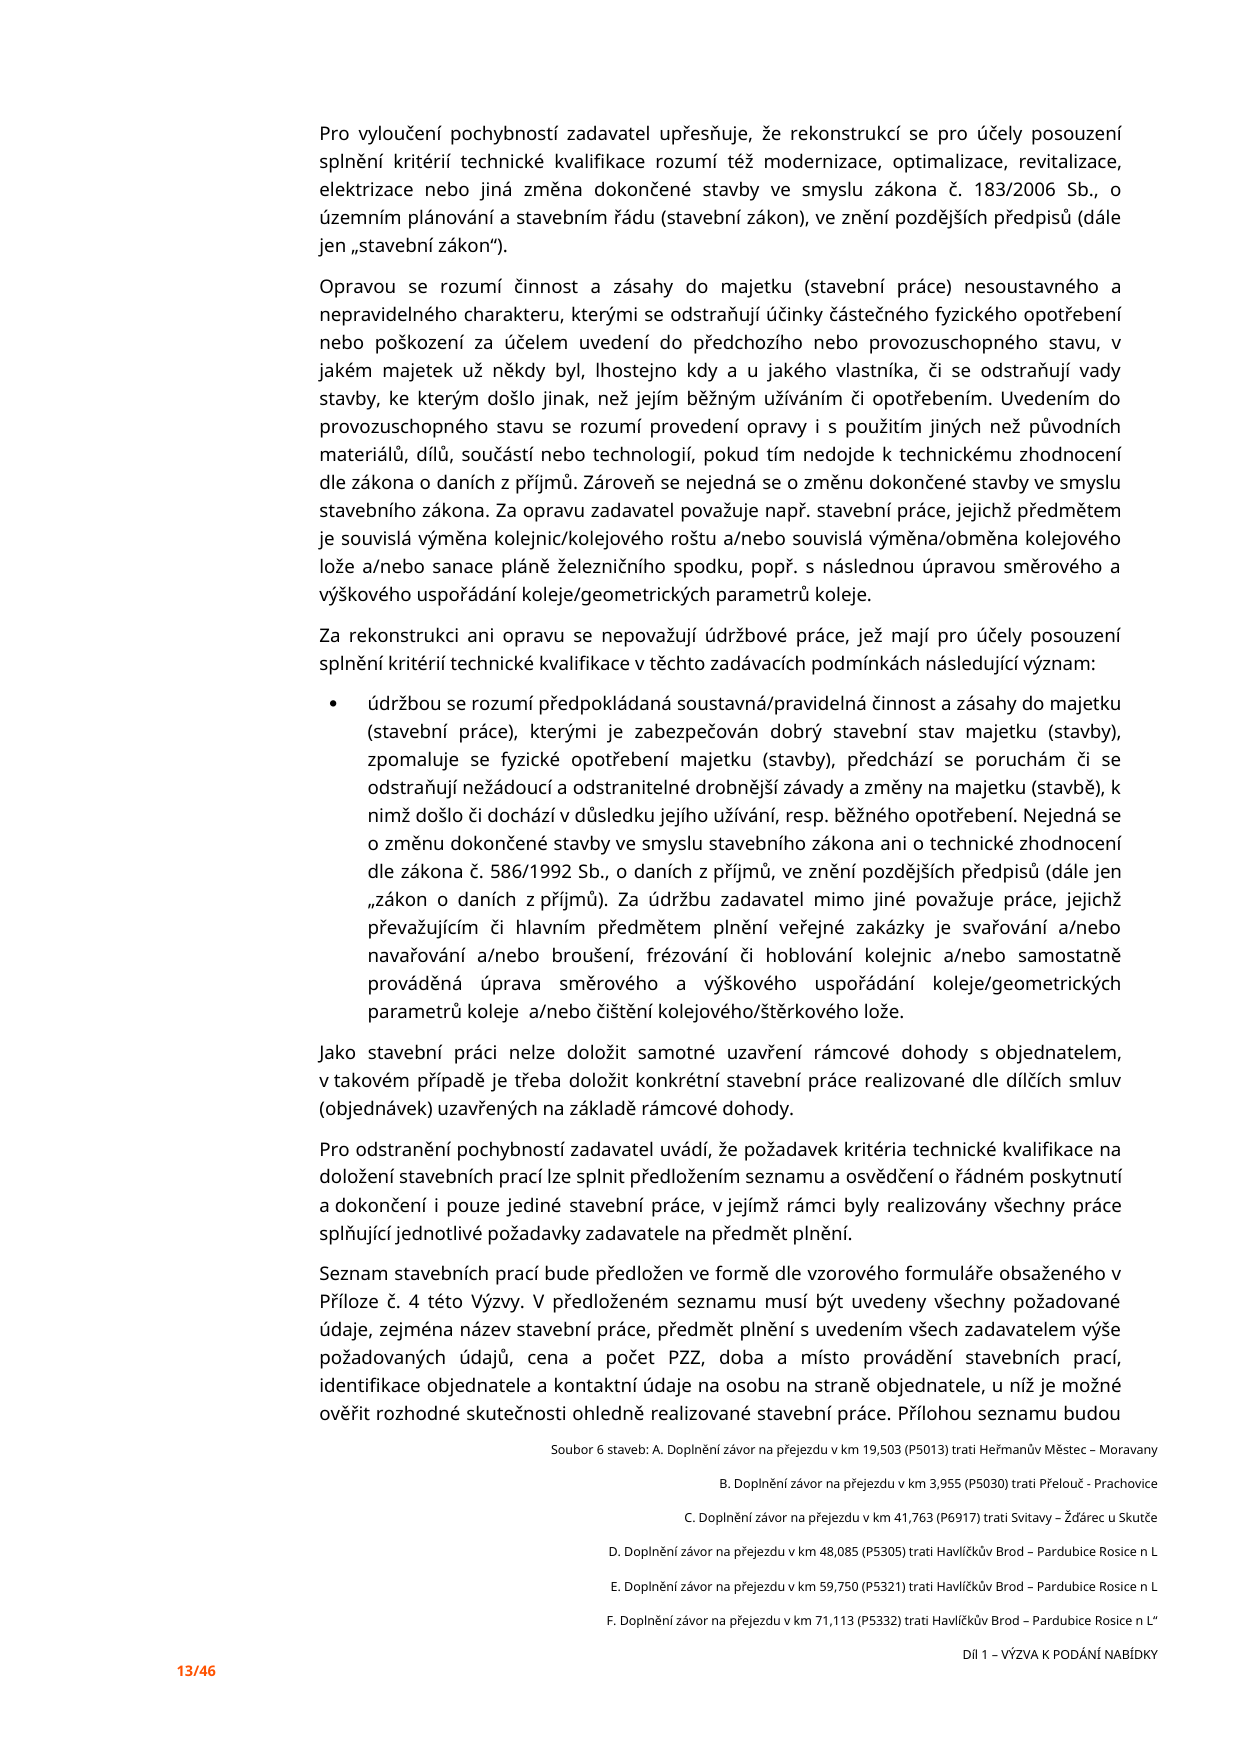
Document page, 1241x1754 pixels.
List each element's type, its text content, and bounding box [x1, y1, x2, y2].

text Opravou se rozumí činnost a zásahy do majetku (stavební práce) nesoustavného a nepravidelného charakteru, kterými se odstraňují účinky částečného fyzického opotřebení nebo poškození za účelem uvedení do předchozího nebo provozuschopného stavu, v jakém majetek už někdy byl, lhostejno kdy a u jakého vlastníka, či se odstraňují vady stavby, ke kterým došlo jinak, než jejím běžným užíváním či opotřebením. Uvedením do provozuschopného stavu se rozumí provedení opravy i s použitím jiných než původních materiálů, dílů, součástí nebo technologií, pokud tím nedojde k technickému zhodnocení dle zákona o daních z příjmů. Zároveň se nejedná se o změnu dokončené stavby ve smyslu stavebního zákona. Za opravu zadavatel považuje např. stavební práce, jejichž předmětem je souvislá výměna kolejnic/kolejového roštu a/nebo souvislá výměna/obměna kolejového lože a/nebo sanace pláně železničního spodku, popř. s následnou úpravou směrového a výškového uspořádání koleje/geometrických parametrů koleje. [319, 273, 1122, 607]
text Pro odstranění pochybností zadavatel uvádí, že požadavek kritéria technické kvalifikace na doložení stavebních prací lze splnit předložením seznamu a osvědčení o řádném poskytnutí a dokončení i pouze jediné stavební práce, v jejímž rámci byly realizovány všechny práce splňující jednotlivé požadavky zadavatele na předmět plnění. [319, 1136, 1122, 1245]
text Jako stavební práci nelze doložit samotné uzavření rámcové dohody s objednatelem, v takovém případě je třeba doložit konkrétní stavební práce realizované dle dílčích smluv (objednávek) uzavřených na základě rámcové dohody. [319, 1039, 1122, 1121]
list údržbou se rozumí předpokládaná soustavná/pravidelná činnost a zásahy do majetku (stavební práce), kterými je zabezpečován dobrý stavební stav majetku (stavby), zpomaluje se fyzické opotřebení majetku (stavby), předchází se poruchám či se odstraňují nežádoucí a odstranitelné drobnější závady a změny na majetku (stavbě), k nimž došlo či dochází v důsledku jejího užívání, resp. běžného opotřebení. Nejedná se o změnu dokončené stavby ve smyslu stavebního zákona ani o technické zhodnocení dle zákona č. 586/1992 Sb., o daních z příjmů, ve znění pozdějších předpisů (dále jen „zákon o daních z příjmů). Za údržbu zadavatel mimo jiné považuje práce, jejichž převažujícím či hlavním předmětem plnění veřejné zakázky je svařování a/nebo navařování a/nebo broušení, frézování či hoblování kolejnic a/nebo samostatně prováděná úprava směrového a výškového uspořádání koleje/geometrických parametrů koleje a/nebo čištění kolejového/štěrkového lože. [330, 691, 1122, 1024]
text Pro vyloučení pochybností zadavatel upřesňuje, že rekonstrukcí se pro účely posouzení splnění kritérií technické kvalifikace rozumí též modernizace, optimalizace, revitalizace, elektrizace nebo jiná změna dokončené stavby ve smyslu zákona č. 183/2006 Sb., o územním plánování a stavebním řádu (stavební zákon), ve znění pozdějších předpisů (dále jen „stavební zákon“). [319, 121, 1122, 258]
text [319, 1260, 1122, 1426]
text Za rekonstrukci ani opravu se nepovažují údržbové práce, jež mají pro účely posouzení splnění kritérií technické kvalifikace v těchto zadávacích podmínkách následující význam: [319, 622, 1122, 676]
